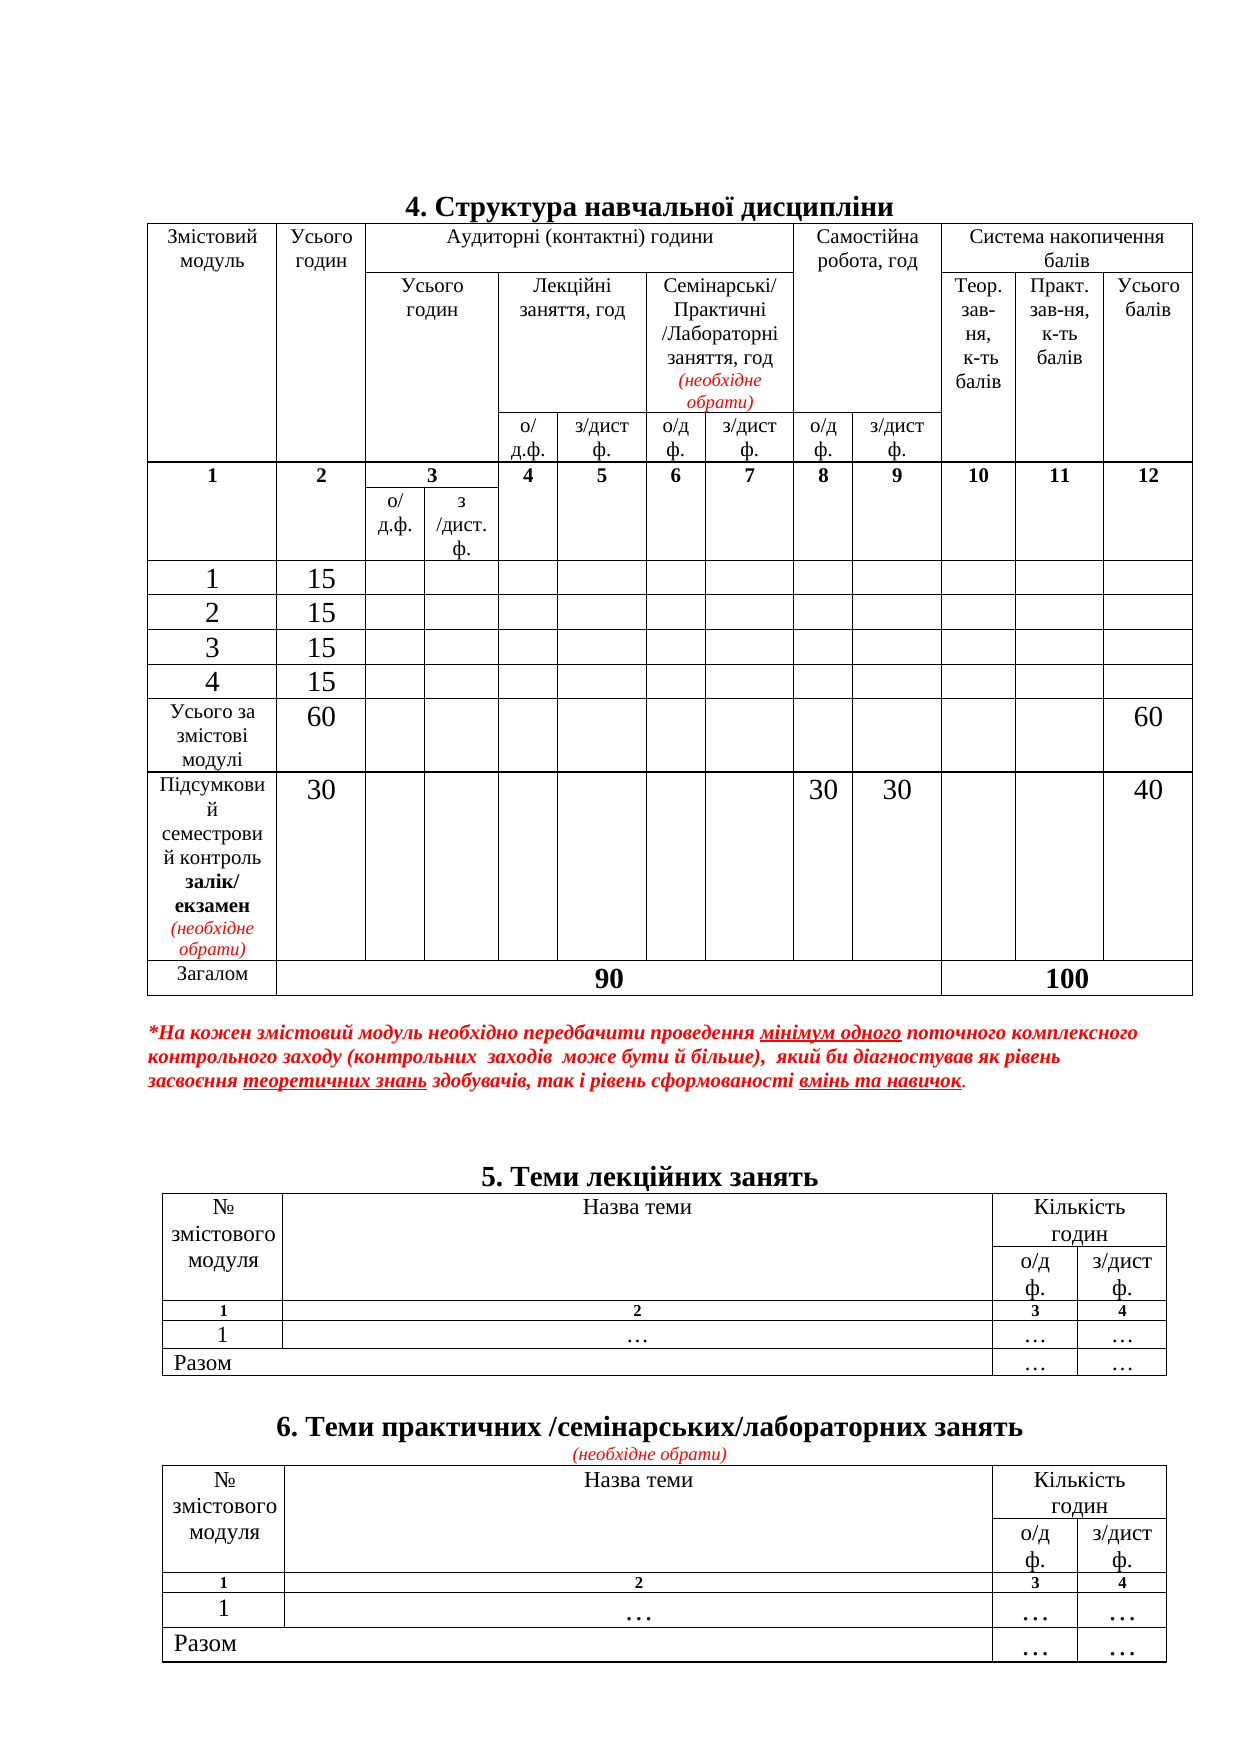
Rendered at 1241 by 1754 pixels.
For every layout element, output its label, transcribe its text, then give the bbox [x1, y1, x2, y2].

table_cell 1 [163, 1593, 284, 1627]
table_cell [425, 595, 498, 629]
table_cell о/д ф. [647, 413, 705, 461]
text (необхідне обрати) [148, 1443, 1152, 1464]
table_cell [794, 630, 852, 663]
table_header Система накопичення балів [942, 224, 1192, 272]
table_cell 3 [993, 1301, 1077, 1320]
table_cell Практ. зав-ня, к-ть балів [1016, 273, 1103, 461]
table_header Самостійна робота, год [794, 224, 941, 412]
table_cell [1016, 773, 1103, 960]
table_cell 12 [1104, 463, 1192, 560]
table_cell … [1078, 1349, 1166, 1375]
table_cell [794, 665, 852, 698]
table_cell 2 [277, 463, 365, 560]
table_cell 1 [163, 1301, 282, 1320]
table_cell [558, 773, 646, 960]
table_cell … [285, 1593, 992, 1627]
table_cell [425, 630, 498, 663]
table_cell 2 [285, 1573, 992, 1592]
table_cell [499, 773, 557, 960]
table_cell 15 [277, 630, 365, 663]
text засвоєння теоретичних знань здобувачів, так і рівень сформованості вмінь та навичок. [148, 1068, 1152, 1092]
table_cell Загалом [148, 961, 276, 994]
table_cell [706, 630, 793, 663]
table_cell … [993, 1593, 1077, 1627]
table_cell 1 [148, 561, 276, 594]
table_cell [499, 665, 557, 698]
table_cell 3 [148, 630, 276, 663]
table_cell [425, 561, 498, 594]
table_cell 9 [853, 463, 941, 560]
table_cell [366, 699, 424, 771]
table_cell [647, 665, 705, 698]
table_cell [425, 699, 498, 771]
table_cell 1 [163, 1573, 284, 1592]
table_cell [366, 665, 424, 698]
table_header № змістового модуля [163, 1466, 284, 1572]
table_header № змістового модуля [163, 1194, 282, 1300]
table_header Усього годин [277, 224, 365, 461]
table_cell з/дист ф. [706, 413, 793, 461]
table_cell [706, 595, 793, 629]
table_cell 3 [366, 463, 498, 487]
table_cell 8 [794, 463, 852, 560]
table_cell [558, 699, 646, 771]
table_cell 1 [148, 463, 276, 560]
table_cell [853, 665, 941, 698]
table_cell 100 [942, 961, 1192, 994]
table_header Назва теми [285, 1466, 992, 1572]
table_cell [558, 595, 646, 629]
table_cell [853, 561, 941, 594]
table_cell [558, 561, 646, 594]
table_cell [366, 630, 424, 663]
table_cell о/д ф. [993, 1519, 1077, 1572]
table_header Кількість годин [993, 1194, 1166, 1246]
table_cell 40 [1104, 773, 1192, 960]
table_cell Разом [163, 1349, 992, 1375]
table_cell 60 [1104, 699, 1192, 771]
table_cell [499, 561, 557, 594]
table_cell [706, 773, 793, 960]
table_cell Усього балів [1104, 273, 1192, 461]
table_cell 60 [277, 699, 365, 771]
table_cell [942, 595, 1015, 629]
table_cell … [283, 1321, 992, 1347]
table_cell 15 [277, 595, 365, 629]
table_cell 11 [1016, 463, 1103, 560]
table_cell [1104, 665, 1192, 698]
table_cell … [1078, 1628, 1166, 1661]
table_cell з/дист ф. [853, 413, 941, 461]
table_cell [942, 630, 1015, 663]
table_cell [853, 699, 941, 771]
table_cell Усього за змістові модулі [148, 699, 276, 771]
table_cell з/дист ф. [1078, 1519, 1166, 1572]
table_cell 90 [277, 961, 941, 994]
table_cell Лекційні заняття, год [499, 273, 646, 412]
table_cell 30 [794, 773, 852, 960]
table_header Змістовий модуль [148, 224, 276, 461]
table_cell Підсумковий семестровий контроль залік/екзамен (необхідне обрати) [148, 773, 276, 960]
table_cell [647, 561, 705, 594]
text 6. Теми практичних /cемінарських/лабораторних занять [148, 1409, 1152, 1443]
table_cell [647, 595, 705, 629]
table_header Аудиторні (контактні) години [366, 224, 793, 272]
table_cell [706, 561, 793, 594]
table_cell [942, 561, 1015, 594]
table_cell о/д.ф. [366, 488, 424, 560]
table_cell Семінарські/ Практичні /Лабораторні заняття, год (необхідне обрати) [647, 273, 793, 412]
table_cell [499, 699, 557, 771]
table_cell [499, 595, 557, 629]
text 5. Теми лекційних занять [148, 1159, 1152, 1192]
table_cell [1016, 630, 1103, 663]
table_cell [1016, 699, 1103, 771]
table_cell [366, 595, 424, 629]
table_cell 30 [277, 773, 365, 960]
table_cell з /дист. ф. [425, 488, 498, 560]
table_cell … [993, 1349, 1077, 1375]
table_cell Разом [163, 1628, 992, 1661]
table_cell … [1078, 1321, 1166, 1347]
table_cell [942, 773, 1015, 960]
table_cell [853, 595, 941, 629]
table_cell [558, 665, 646, 698]
table_cell [794, 595, 852, 629]
table_cell [647, 630, 705, 663]
table_cell [706, 665, 793, 698]
table_cell [647, 773, 705, 960]
table_cell [558, 630, 646, 663]
table_cell [425, 665, 498, 698]
table_cell 5 [558, 463, 646, 560]
text контрольного заходу (контрольних заходів може бути й більше), який би діагностував як рівень [148, 1044, 1152, 1068]
table_cell 4 [148, 665, 276, 698]
table_cell 4 [1078, 1573, 1166, 1592]
table_cell [425, 773, 498, 960]
table_cell [647, 699, 705, 771]
table_cell [1104, 595, 1192, 629]
table_cell 15 [277, 561, 365, 594]
table_cell 4 [1078, 1301, 1166, 1320]
table_cell 30 [853, 773, 941, 960]
table_cell … [993, 1321, 1077, 1347]
table_cell [853, 630, 941, 663]
table_cell з/дист ф. [1078, 1247, 1166, 1300]
table_cell [366, 561, 424, 594]
table_cell [1104, 630, 1192, 663]
table_cell 6 [647, 463, 705, 560]
table_cell [1016, 665, 1103, 698]
table_cell [366, 773, 424, 960]
table_cell … [1078, 1593, 1166, 1627]
table_cell Усього годин [366, 273, 498, 461]
table_cell 15 [277, 665, 365, 698]
table_cell [794, 561, 852, 594]
text 4. Структура навчальної дисципліни [148, 189, 1152, 223]
table_cell [942, 699, 1015, 771]
table_cell 2 [283, 1301, 992, 1320]
table_cell 4 [499, 463, 557, 560]
table_cell [1104, 561, 1192, 594]
table_cell … [993, 1628, 1077, 1661]
table_cell [794, 699, 852, 771]
table_cell [942, 665, 1015, 698]
table_cell 10 [942, 463, 1015, 560]
table_cell 7 [706, 463, 793, 560]
table_cell Теор. зав-ня, к-ть балів [942, 273, 1015, 461]
table_cell о/д ф. [993, 1247, 1077, 1300]
table_cell [706, 699, 793, 771]
text *На кожен змістовий модуль необхідно передбачити проведення мінімум одного поточного комплексного [148, 1019, 1152, 1044]
table_cell [499, 630, 557, 663]
table_cell о/д ф. [794, 413, 852, 461]
table_cell о/д.ф. [499, 413, 557, 461]
table_cell [1016, 595, 1103, 629]
table_cell з/дист ф. [558, 413, 646, 461]
table_cell 1 [163, 1321, 282, 1347]
table_cell [1016, 561, 1103, 594]
table_cell 3 [993, 1573, 1077, 1592]
table_header Кількість годин [993, 1466, 1166, 1518]
table_cell 2 [148, 595, 276, 629]
table_header Назва теми [283, 1194, 992, 1300]
